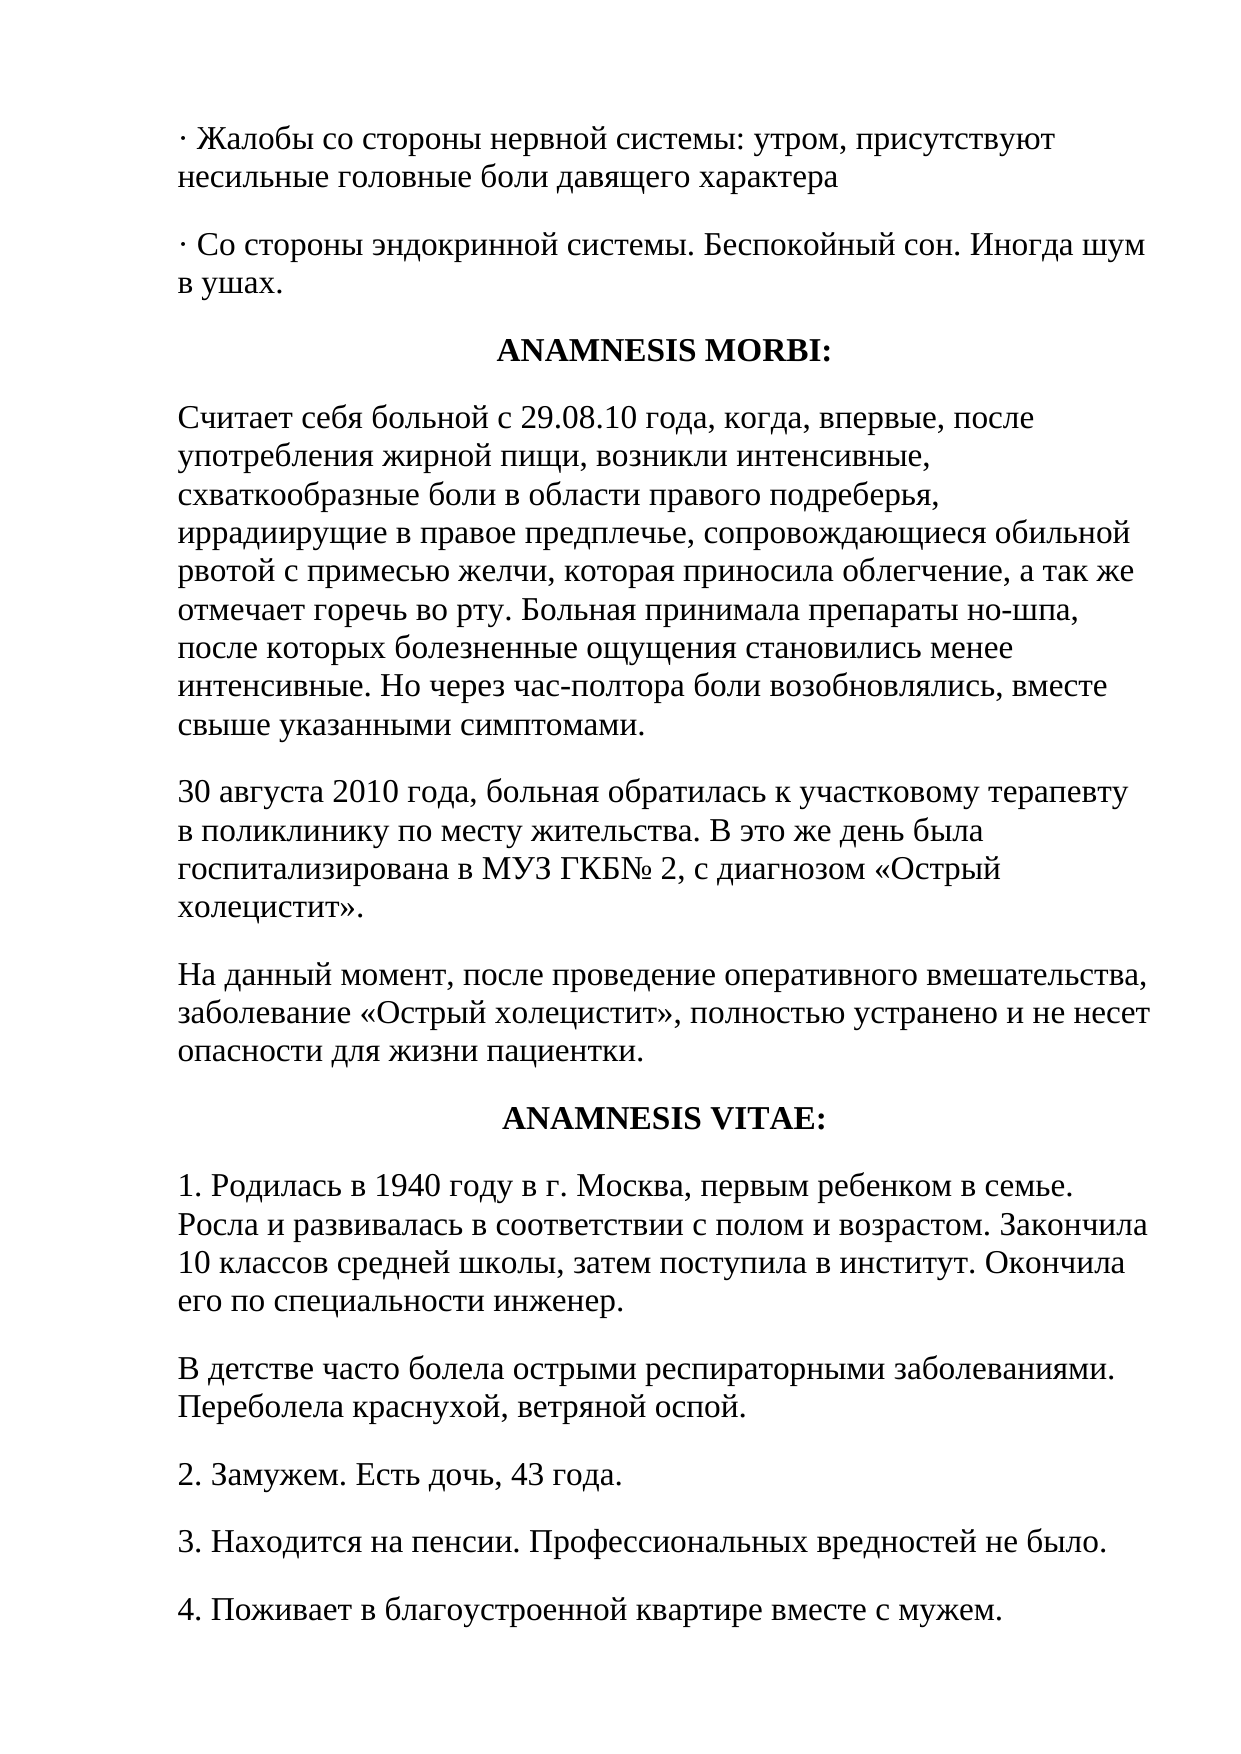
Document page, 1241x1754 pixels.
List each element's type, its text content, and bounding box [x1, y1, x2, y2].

text 30 августа 2010 года, больная обратилась к участковому терапевту в поликлинику по месту жительства. В это же день была госпитализирована в МУЗ ГКБ№ 2, с диагнозом «Острый холецистит». [177, 771, 1152, 925]
text · Со стороны эндокринной системы. Беспокойный сон. Иногда шум в ушах. [177, 224, 1152, 301]
text ANAMNESIS VITAE: [177, 1098, 1152, 1136]
text 2. Замужем. Есть дочь, 43 года. [177, 1454, 1152, 1492]
text Считает себя больной с 29.08.10 года, когда, впервые, после употребления жирной пищи, возникли интенсивные, схваткообразные боли в области правого подреберья, иррадиирущие в правое предплечье, сопровождающиеся обильной рвотой с примесью желчи, которая приносила облегчение, а так же отмечает горечь во рту. Больная принимала препараты но-шпа, после которых болезненные ощущения становились менее интенсивные. Но через час-полтора боли возобновлялись, вместе свыше указанными симптомами. [177, 397, 1152, 742]
text В детстве часто болела острыми респираторными заболеваниями. Переболела краснухой, ветряной оспой. [177, 1348, 1152, 1425]
text 4. Поживает в благоустроенной квартире вместе с мужем. [177, 1589, 1152, 1627]
text ANAMNESIS MORBI: [177, 330, 1152, 368]
text 3. Находится на пенсии. Профессиональных вредностей не было. [177, 1521, 1152, 1560]
text На данный момент, после проведение оперативного вмешательства, заболевание «Острый холецистит», полностью устранено и не несет опасности для жизни пациентки. [177, 954, 1152, 1069]
text · Жалобы со стороны нервной системы: утром, присутствуют несильные головные боли давящего характера [177, 118, 1152, 195]
text 1. Родилась в 1940 году в г. Москва, первым ребенком в семье. Росла и развивалась в соответствии с полом и возрастом. Закончила 10 классов средней школы, затем поступила в институт. Окончила его по специальности инженер. [177, 1166, 1152, 1319]
